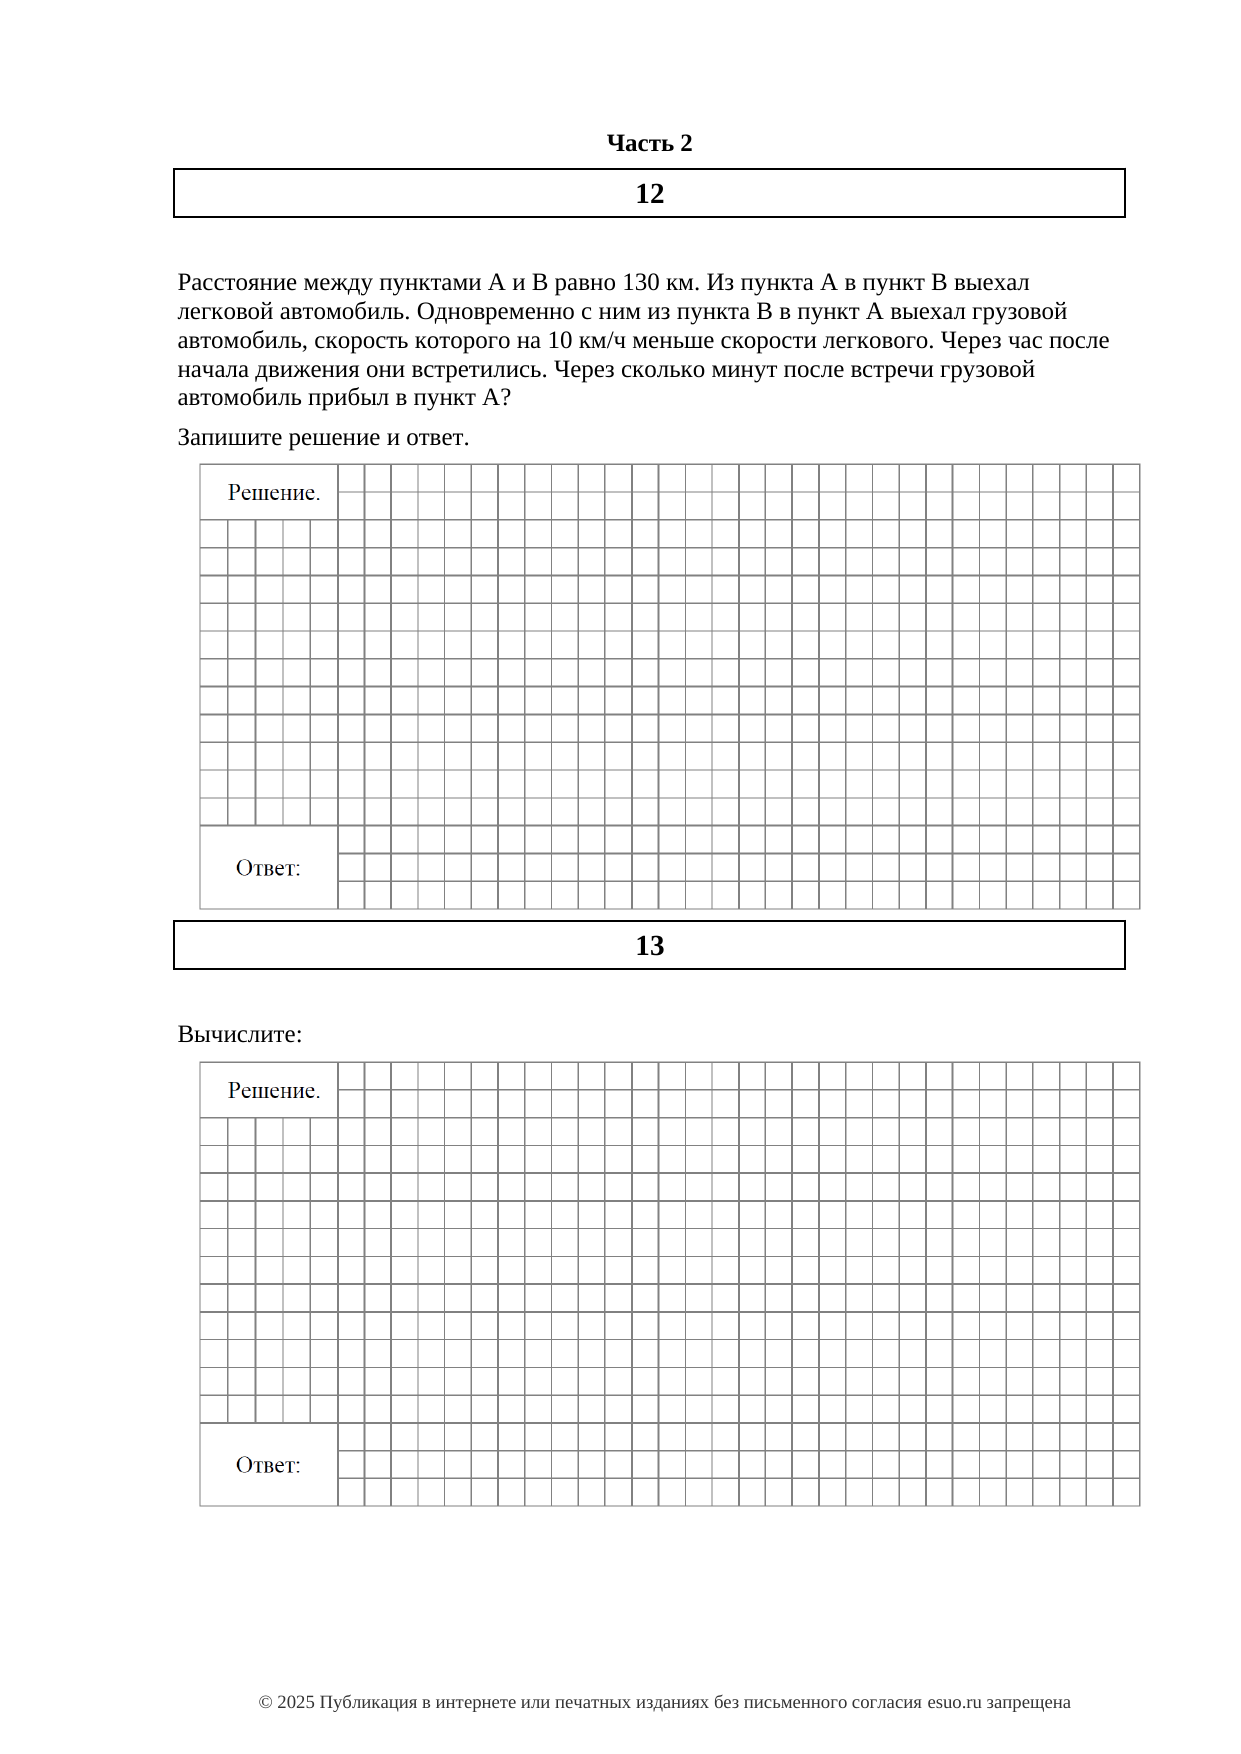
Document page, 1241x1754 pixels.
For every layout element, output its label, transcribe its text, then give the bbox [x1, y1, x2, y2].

text Вычислите: [177, 1019, 1122, 1048]
text Расстояние между пунктами А и В равно 130 км. Из пункта А в пункт В выехал легковой автомобиль. Одновременно с ним из пункта В в пункт А выехал грузовой автомобиль, скорость которого на 10 км/ч меньше скорости легкового. Через час после начала движения они встретились. Через сколько минут после встречи грузовой автомобиль прибыл в пункт А? [177, 267, 1122, 411]
subtitle 12 [175, 170, 1124, 216]
text Часть 2 [177, 128, 1122, 157]
picture [196, 1058, 1142, 1507]
picture [196, 460, 1142, 910]
text Запишите решение и ответ. [177, 422, 1122, 450]
subtitle 13 [175, 922, 1124, 968]
